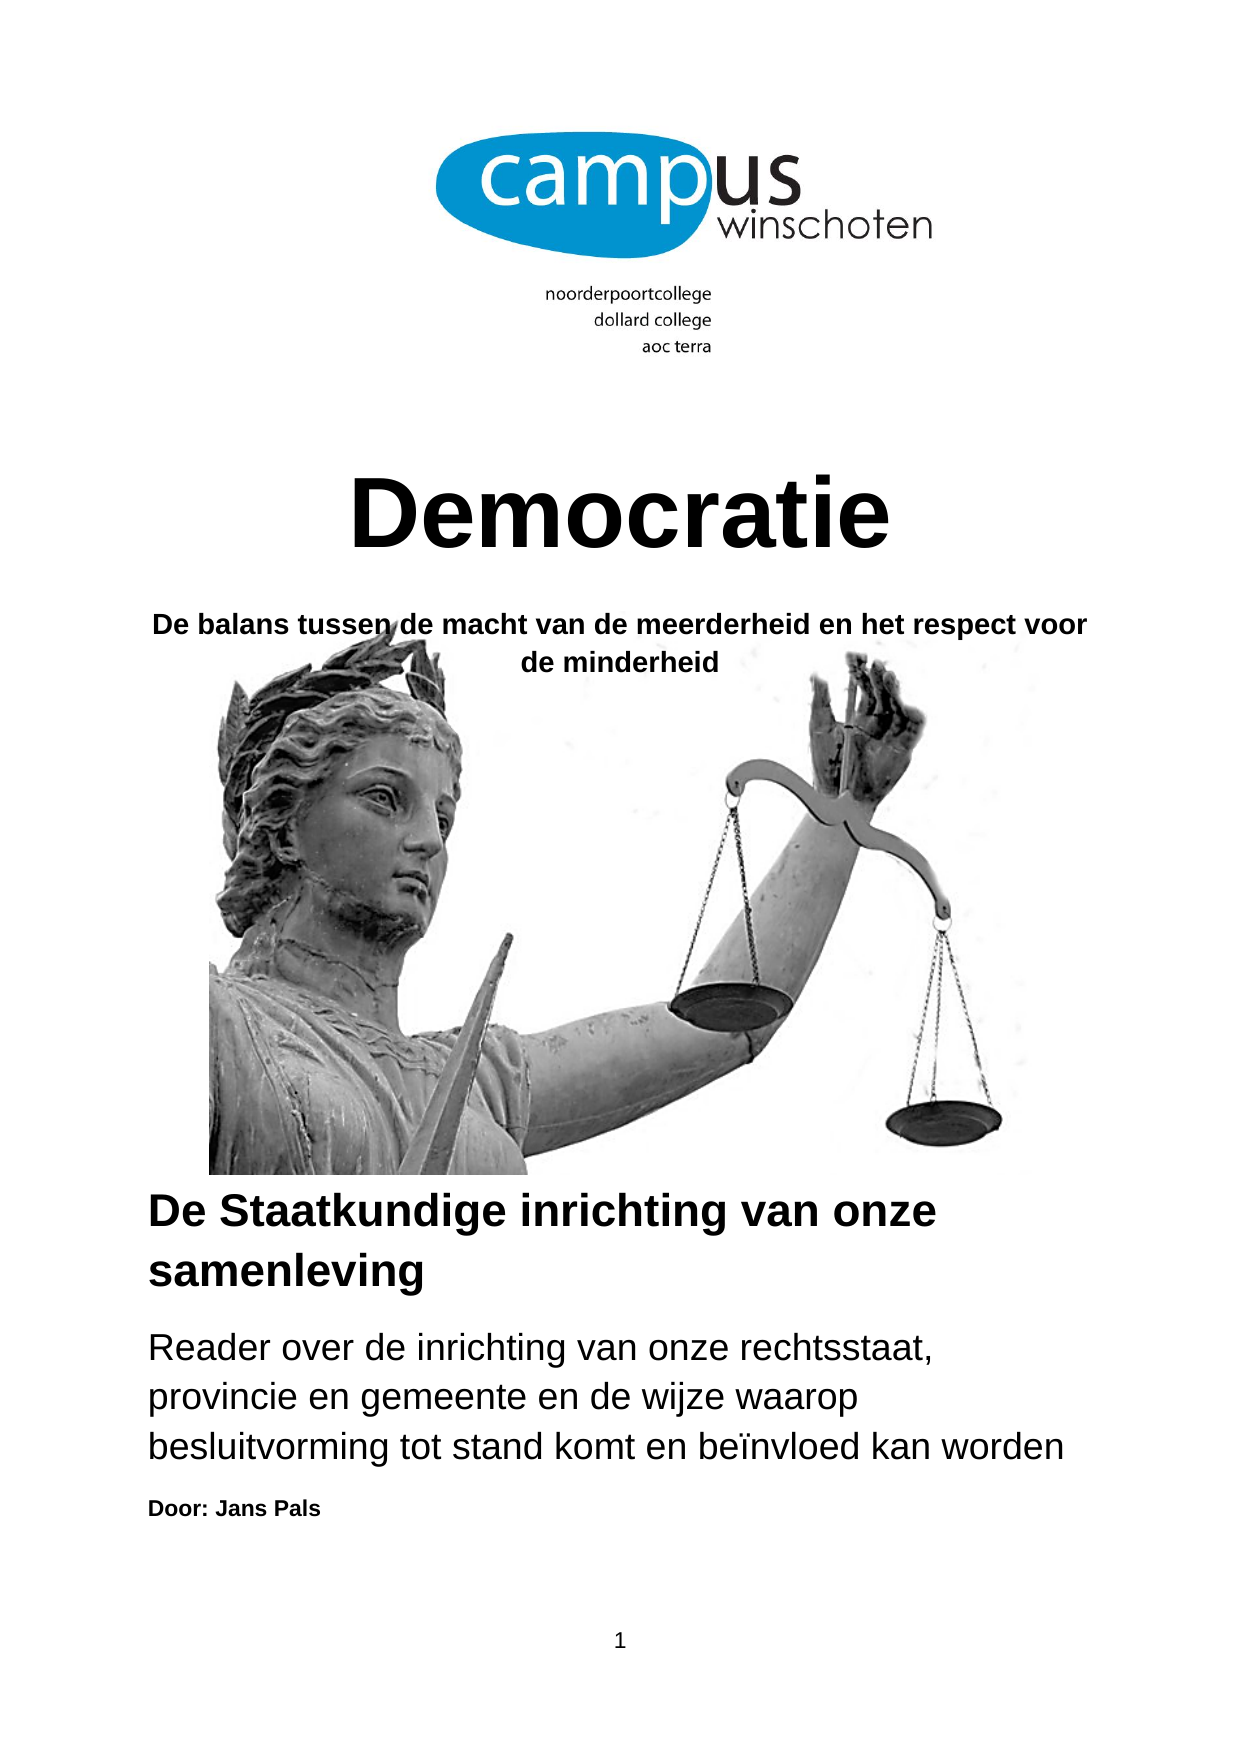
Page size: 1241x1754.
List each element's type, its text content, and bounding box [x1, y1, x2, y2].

text Door: Jans Pals [148, 1494, 1092, 1521]
text Reader over de inrichting van onze rechtsstaat, provincie en gemeente en de wijze waarop besluitvorming tot stand komt en beïnvloed kan worden [148, 1325, 1092, 1467]
picture [376, 63, 1105, 406]
picture [209, 679, 1042, 1175]
text De Staatkundige inrichting van onze samenleving [148, 1183, 1092, 1296]
text Democratie [148, 454, 1092, 569]
text De balans tussen de macht van de meerderheid en het respect voor de minderheid [148, 607, 1092, 679]
